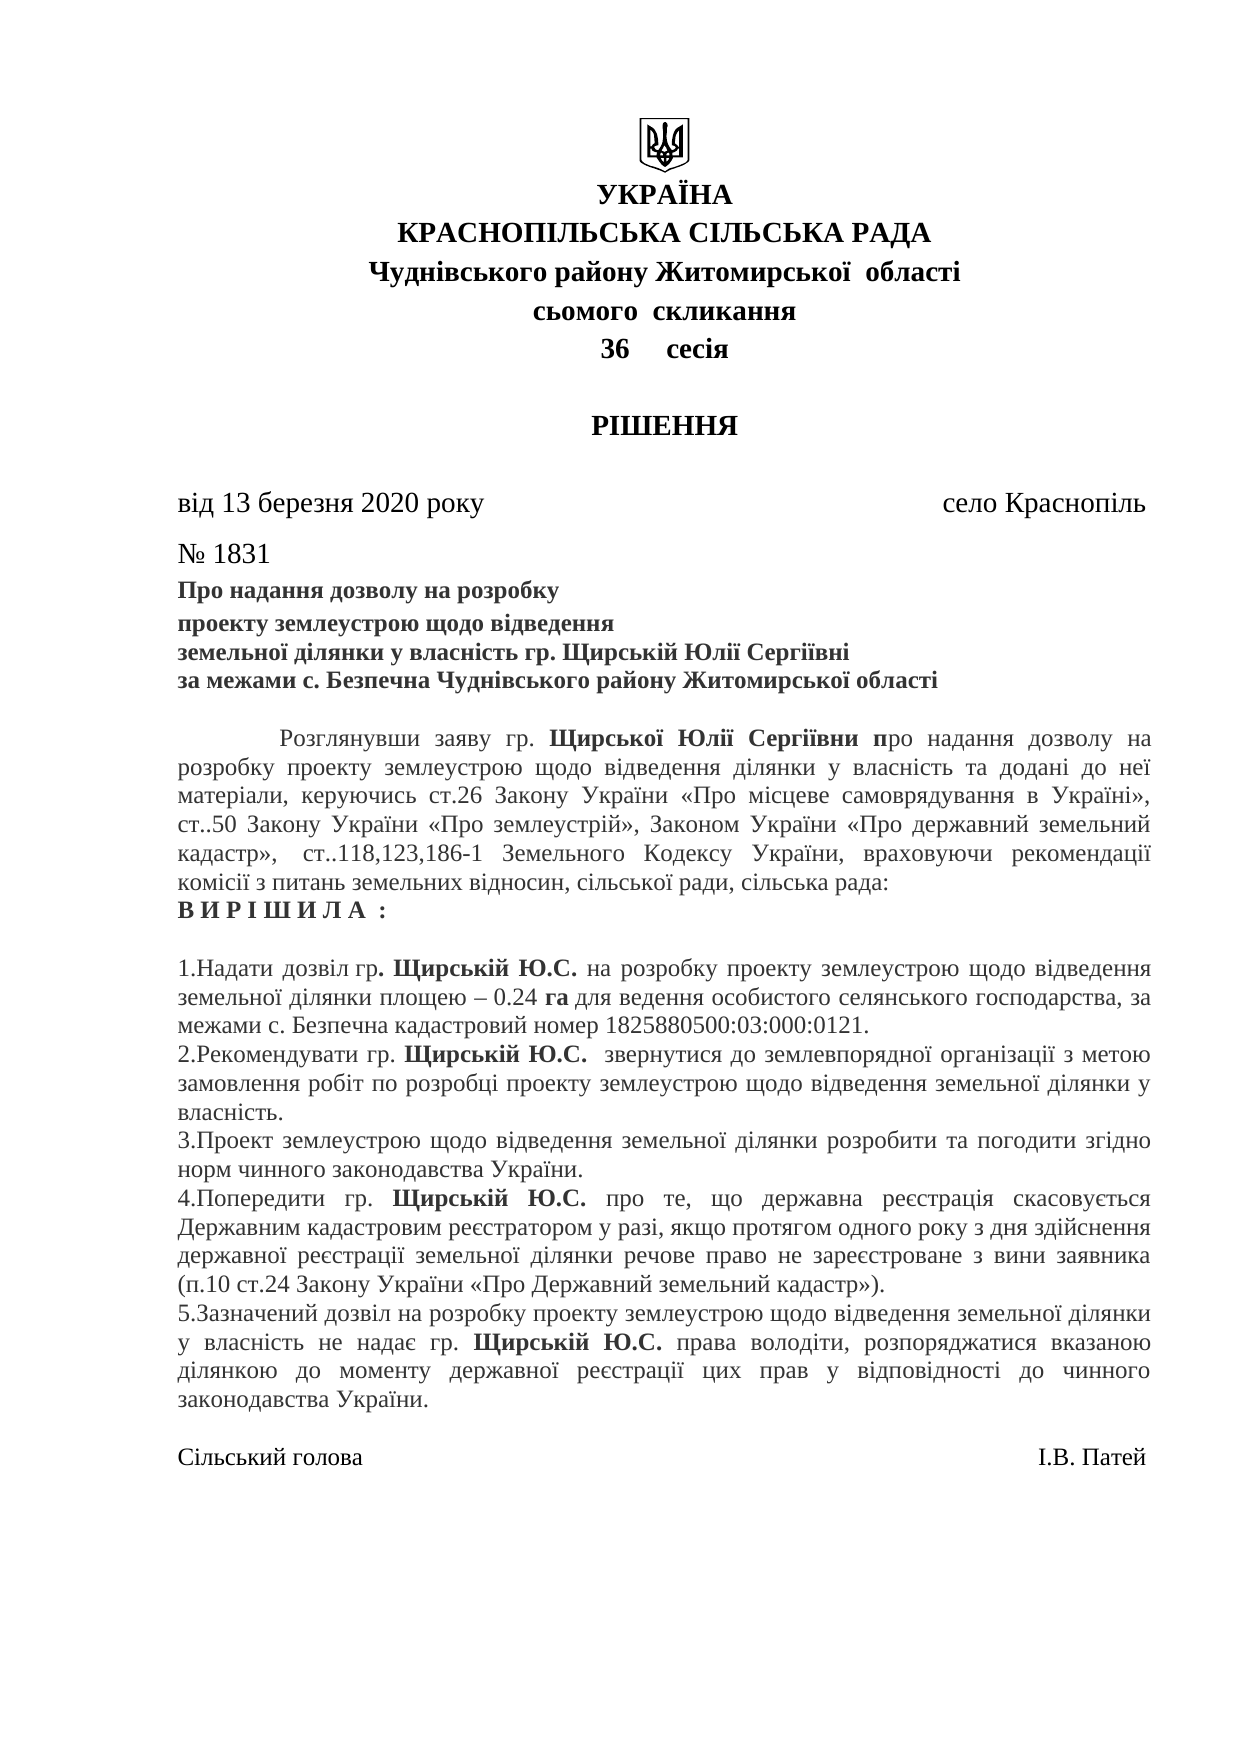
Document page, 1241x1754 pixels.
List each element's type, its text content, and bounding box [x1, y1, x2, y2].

text № 1831 [177, 536, 1152, 570]
text від 13 березня 2020 року село Краснопіль [177, 485, 1152, 519]
text 3.Проект землеустрою щодо відведення земельної ділянки розробити та погодити згідно норм чинного законодавства України. [177, 1125, 1152, 1183]
text за межами с. Безпечна Чуднівського району Житомирської області [177, 665, 1040, 694]
text УКРАЇНА [177, 177, 1152, 211]
text 36 сесія [177, 331, 1152, 365]
text 2.Рекомендувати гр. Щирській Ю.С. звернутися до землевпорядної організації з метою замовлення робіт по розробці проекту землеустрою щодо відведення земельної ділянки у власність. [177, 1039, 1152, 1125]
text КРАСНОПІЛЬСЬКА СІЛЬСЬКА РАДА [177, 216, 1152, 249]
text 5.Зазначений дозвіл на розробку проекту землеустрою щодо відведення земельної ділянки у власність не надає гр. Щирській Ю.С. права володіти, розпоряджатися вказаною ділянкою до моменту державної реєстрації цих прав у відповідності до чинного законодавства України. [177, 1298, 1152, 1413]
text РІШЕННЯ [177, 408, 1152, 442]
text сьомого скликання [177, 293, 1152, 326]
text проекту землеустрою щодо відведення [177, 608, 1040, 637]
text Сільський голова І.В. Патей [177, 1442, 1152, 1470]
text Про надання дозволу на розробку [177, 575, 1152, 604]
text Розглянувши заяву гр. Щирської Юлії Сергіївни про надання дозволу на розробку проекту землеустрою щодо відведення ділянки у власність та додані до неї матеріали, керуючись ст.26 Закону України «Про місцеве самоврядування в Україні», ст..50 Закону України «Про землеустрій», Законом України «Про державний земельний кадастр», ст..118,123,186-1 Земельного Кодексу України, враховуючи рекомендації комісії з питань земельних відносин, сільської ради, сільська рада: [177, 723, 1152, 895]
text 1.Надати дозвіл гр. Щирській Ю.С. на розробку проекту землеустрою щодо відведення земельної ділянки площею – 0.24 га для ведення особистого селянського господарства, за межами с. Безпечна кадастровий номер 1825880500:03:000:0121. [177, 953, 1152, 1039]
text Чуднівського району Житомирської області [177, 254, 1152, 288]
text В И Р І Ш И Л А : [177, 895, 1133, 924]
text 4.Попередити гр. Щирській Ю.С. про те, що державна реєстрація скасовується Державним кадастровим реєстратором у разі, якщо протягом одного року з дня здійснення державної реєстрації земельної ділянки речове право не зареєстроване з вини заявника (п.10 ст.24 Закону України «Про Державний земельний кадастр»). [177, 1183, 1152, 1298]
text земельної ділянки у власність гр. Щирській Юлії Сергіївні [177, 637, 1040, 665]
